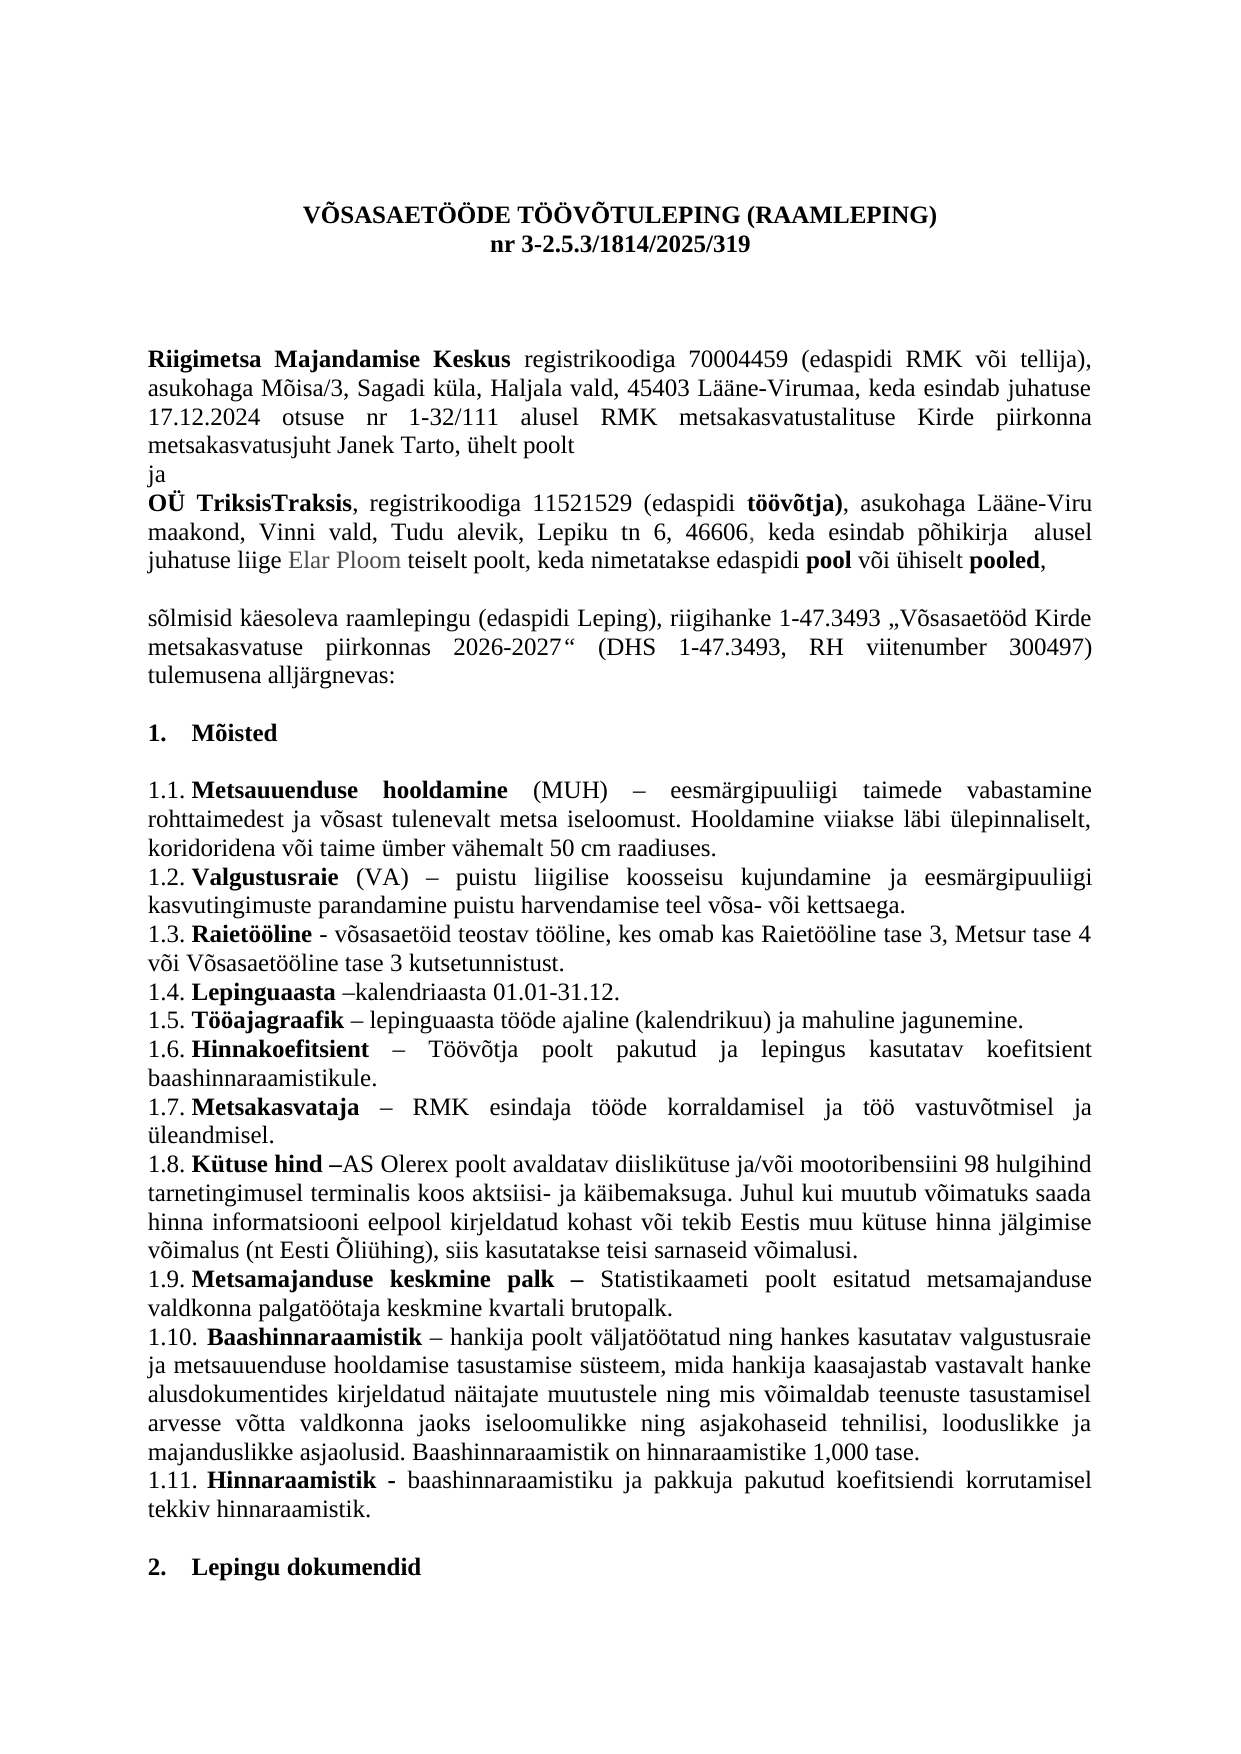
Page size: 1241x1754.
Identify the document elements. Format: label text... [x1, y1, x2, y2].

list Tööajagraafik – lepinguaasta tööde ajaline (kalendrikuu) ja mahuline jagunemine. [148, 1006, 1092, 1034]
list Hinnaraamistik - baashinnaraamistiku ja pakkuja pakutud koefitsiendi korrutamisel tekkiv hinnaraamistik. [148, 1466, 1092, 1523]
text sõlmisid käesoleva raamlepingu (edaspidi Leping), riigihanke 1-47.3493 „Võsasaetööd Kirde metsakasvatuse piirkonnas 2026-2027“ (DHS 1-47.3493, RH viitenumber 300497) tulemusena alljärgnevas: [148, 603, 1092, 689]
list Kütuse hind –AS Olerex poolt avaldatav diislikütuse ja/või mootoribensiini 98 hulgihind tarnetingimusel terminalis koos aktsiisi- ja käibemaksuga. Juhul kui muutub võimatuks saada hinna informatsiooni eelpool kirjeldatud kohast või tekib Eestis muu kütuse hinna jälgimise võimalus (nt Eesti Õliühing), siis kasutatakse teisi sarnaseid võimalusi. [148, 1149, 1092, 1264]
text ja [148, 459, 1092, 488]
text nr 3-2.5.3/1814/2025/319 [148, 229, 1092, 258]
list Hinnakoefitsient – Töövõtja poolt pakutud ja lepingus kasutatav koefitsient baashinnaraamistikule. [148, 1034, 1092, 1092]
list Metsauuenduse hooldamine (MUH) – eesmärgipuuliigi taimede vabastamine rohttaimedest ja võsast tulenevalt metsa iseloomust. Hooldamine viiakse läbi ülepinnaliselt, koridoridena või taime ümber vähemalt 50 cm raadiuses. [148, 776, 1092, 862]
list Raietööline - võsasaetöid teostav tööline, kes omab kas Raietööline tase 3, Metsur tase 4 või Võsasaetööline tase 3 kutsetunnistust. [148, 919, 1092, 977]
list Lepinguaasta –kalendriaasta 01.01-31.12. [148, 977, 1092, 1006]
list Valgustusraie (VA) – puistu liigilise koosseisu kujundamine ja eesmärgipuuliigi kasvutingimuste parandamine puistu harvendamise teel võsa- või kettsaega. [148, 862, 1092, 919]
list Metsakasvataja – RMK esindaja tööde korraldamisel ja töö vastuvõtmisel ja üleandmisel. [148, 1092, 1092, 1149]
list Mõisted [148, 718, 1092, 747]
list Baashinnaraamistik – hankija poolt väljatöötatud ning hankes kasutatav valgustusraie ja metsauuenduse hooldamise tasustamise süsteem, mida hankija kaasajastab vastavalt hanke alusdokumentides kirjeldatud näitajate muutustele ning mis võimaldab teenuste tasustamisel arvesse võtta valdkonna jaoks iseloomulikke ning asjakohaseid tehnilisi, looduslikke ja majanduslikke asjaolusid. Baashinnaraamistik on hinnaraamistike 1,000 tase. [148, 1322, 1092, 1466]
text OÜ TriksisTraksis, registrikoodiga 11521529 (edaspidi töövõtja), asukohaga Lääne-Viru maakond, Vinni vald, Tudu alevik, Lepiku tn 6, 46606, keda esindab põhikirja alusel juhatuse liige Elar Ploom teiselt poolt, keda nimetatakse edaspidi pool või ühiselt pooled, [148, 488, 1092, 574]
text VÕSASAETÖÖDE TÖÖVÕTULEPING (RAAMLEPING) [148, 201, 1092, 229]
text Riigimetsa Majandamise Keskus registrikoodiga 70004459 (edaspidi RMK või tellija), asukohaga Mõisa/3, Sagadi küla, Haljala vald, 45403 Lääne-Virumaa, keda esindab juhatuse 17.12.2024 otsuse nr 1-32/111 alusel RMK metsakasvatustalituse Kirde piirkonna metsakasvatusjuht Janek Tarto, ühelt poolt [148, 344, 1092, 459]
list Metsamajanduse keskmine palk – Statistikaameti poolt esitatud metsamajanduse valdkonna palgatöötaja keskmine kvartali brutopalk. [148, 1264, 1092, 1322]
list Lepingu dokumendid [148, 1552, 1092, 1581]
